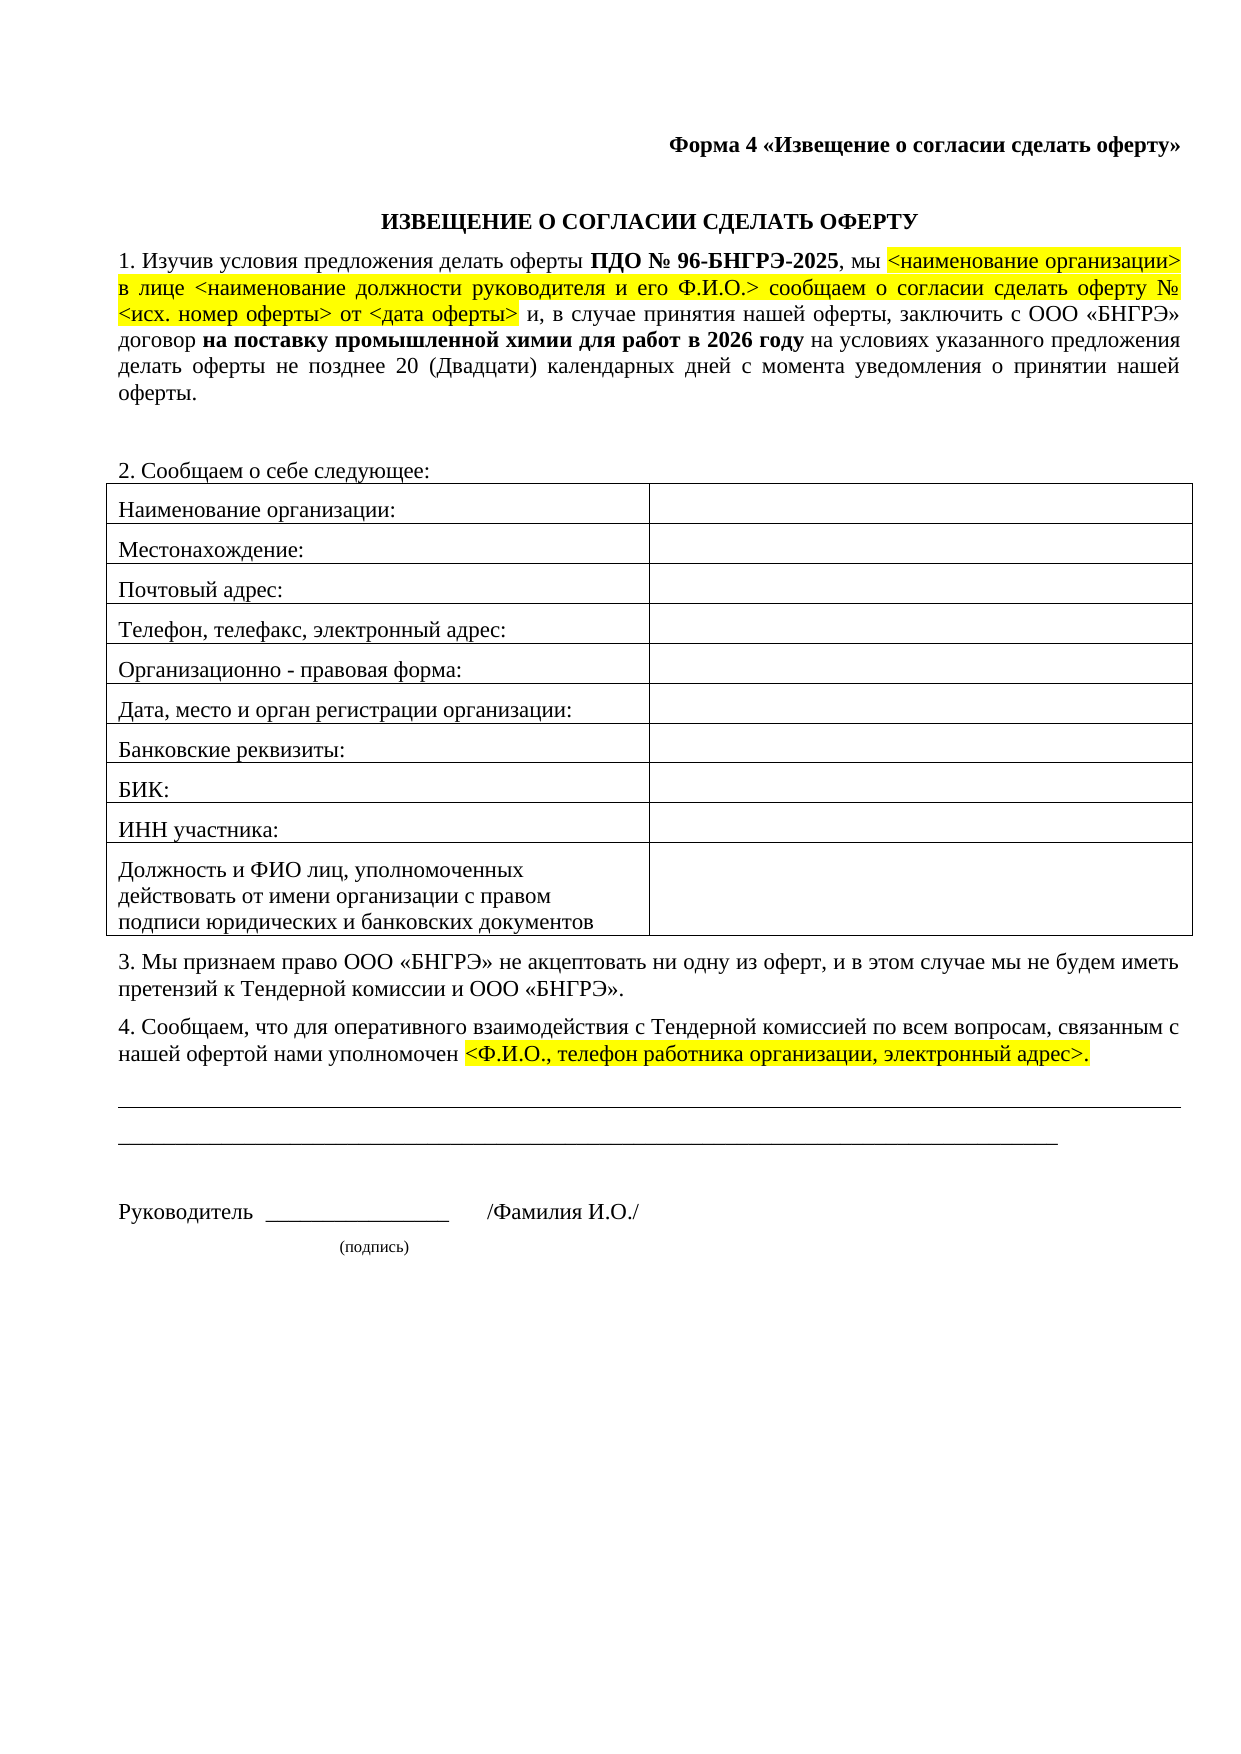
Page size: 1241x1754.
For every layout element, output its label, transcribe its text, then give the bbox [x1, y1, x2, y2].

text Руководитель ________________ /Фамилия И.О./ [118, 1198, 1181, 1225]
text __________________________________________________________________________________ [118, 1121, 1181, 1147]
table_cell [650, 684, 1192, 722]
table_cell Местонахождение: [107, 524, 649, 563]
table_cell Дата, место и орган регистрации организации: [107, 684, 649, 722]
table_cell Организационно - правовая форма: [107, 644, 649, 682]
table_cell Телефон, телефакс, электронный адрес: [107, 604, 649, 643]
table_cell БИК: [107, 763, 649, 802]
text 3. Мы признаем право ООО «БНГРЭ» не акцептовать ни одну из оферт, и в этом случае мы не будем иметь претензий к Тендерной комиссии и ООО «БНГРЭ». [118, 948, 1181, 1001]
table_cell Почтовый адрес: [107, 564, 649, 603]
table_cell ИНН участника: [107, 803, 649, 842]
text (подпись) [118, 1237, 1181, 1256]
table_cell Банковские реквизиты: [107, 724, 649, 762]
table_header [650, 484, 1192, 523]
table_cell [650, 564, 1192, 603]
text 4. Сообщаем, что для оперативного взаимодействия с Тендерной комиссией по всем вопросам, связанным с нашей офертой нами уполномочен <Ф.И.О., телефон работника организации, электронный адрес>. [118, 1013, 1181, 1066]
table_cell [650, 604, 1192, 643]
text Форма 4 «Извещение о согласии сделать оферту» [118, 131, 1181, 157]
text 2. Сообщаем о себе следующее: [118, 457, 1181, 483]
table_cell [650, 724, 1192, 762]
table_header Наименование организации: [107, 484, 649, 523]
table_cell [650, 644, 1192, 682]
table_cell [650, 803, 1192, 842]
table_cell [650, 843, 1192, 935]
text ИЗВЕЩЕНИЕ О СОГЛАСИИ СДЕЛАТЬ ОФЕРТУ [118, 208, 1181, 235]
table_cell [650, 524, 1192, 563]
table_cell Должность и ФИО лиц, уполномоченных действовать от имени организации с правом подписи юридических и банковских документов [107, 843, 649, 935]
text 1. Изучив условия предложения делать оферты ПДО № 96-БНГРЭ-2025, мы <наименование организации> в лице <наименование должности руководителя и его Ф.И.О.> сообщаем о согласии сделать оферту № <исх. номер оферты> от <дата оферты> и, в случае принятия нашей оферты, заключить с ООО «БНГРЭ» договор на поставку промышленной химии для работ в 2026 году на условиях указанного предложения делать оферты не позднее 20 (Двадцати) календарных дней с момента уведомления о принятии нашей оферты. [118, 300, 1181, 405]
table_cell [650, 763, 1192, 802]
